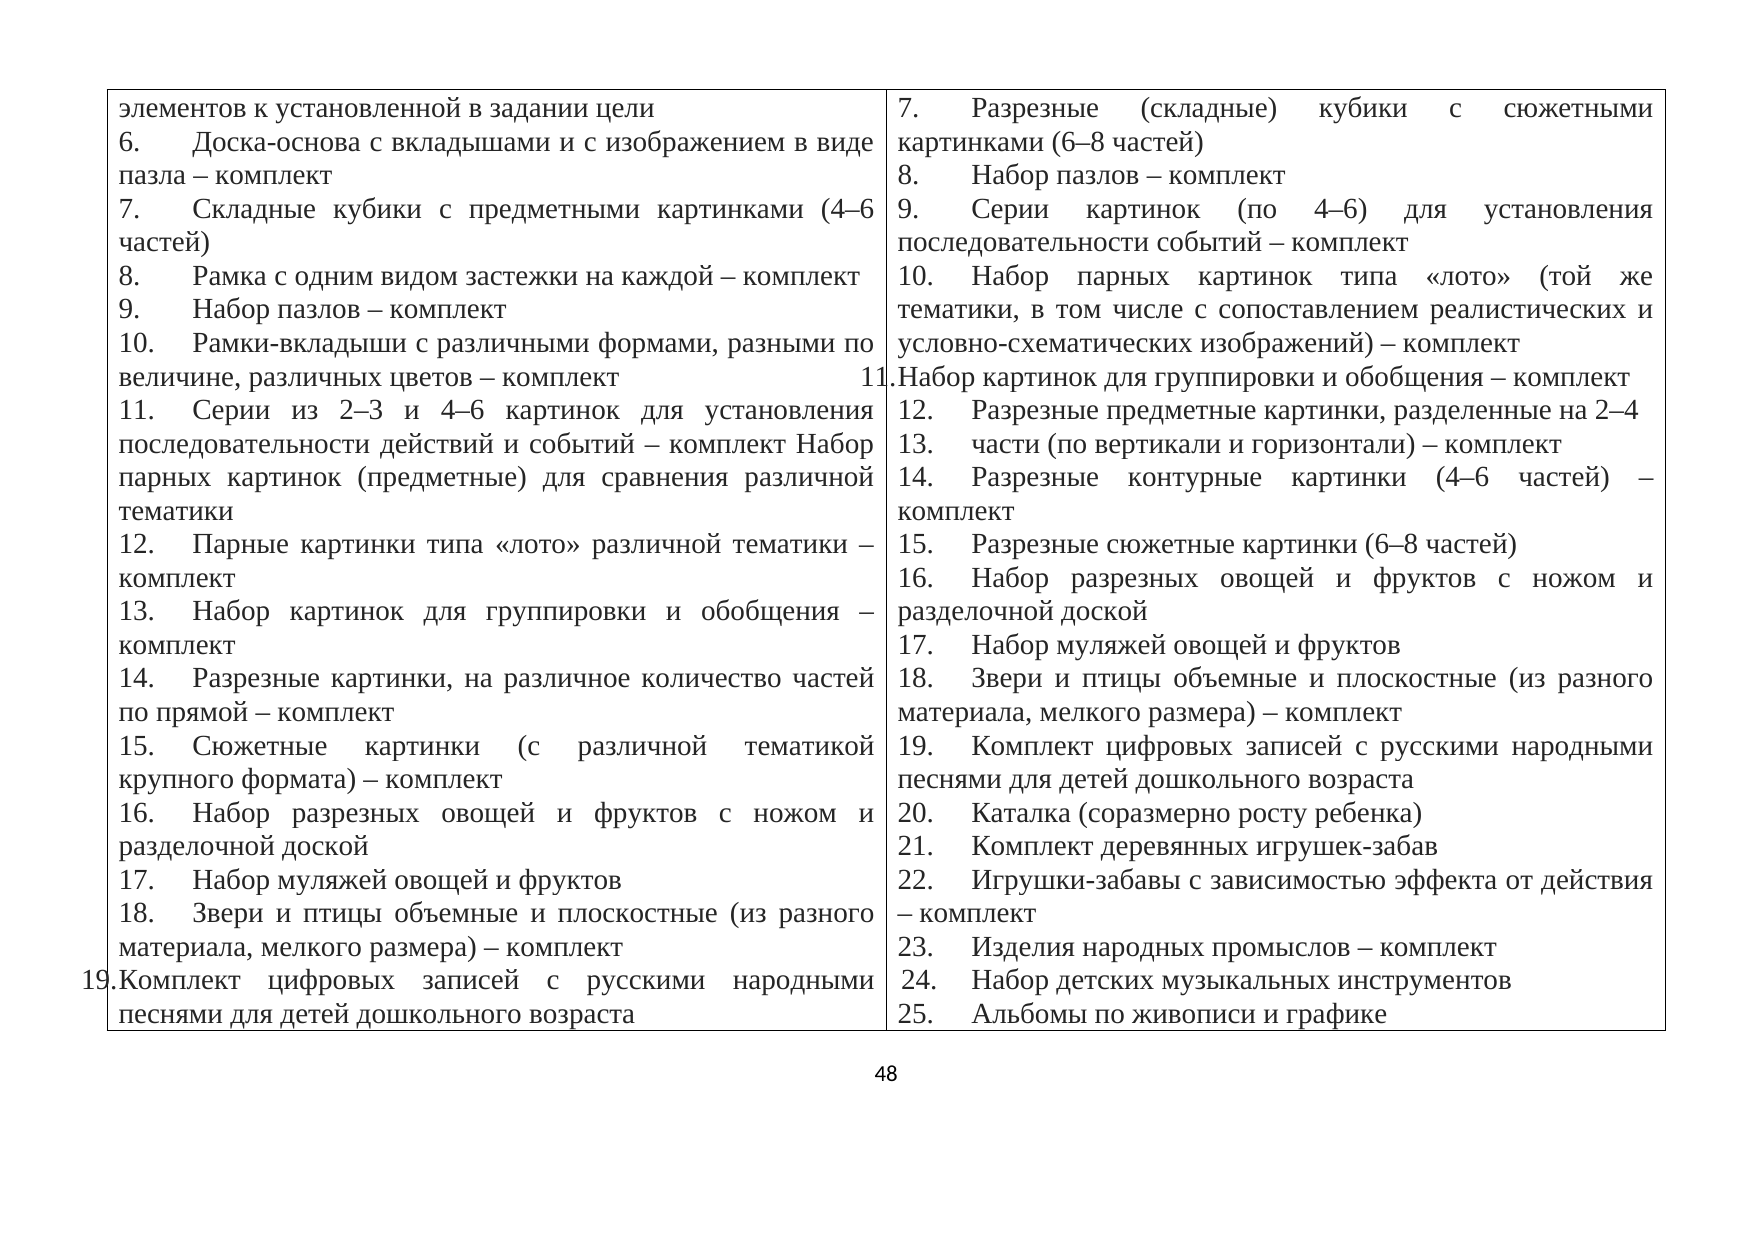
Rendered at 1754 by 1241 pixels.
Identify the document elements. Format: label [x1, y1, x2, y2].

table_cell [108, 90, 886, 1029]
table_cell [887, 90, 1665, 1029]
